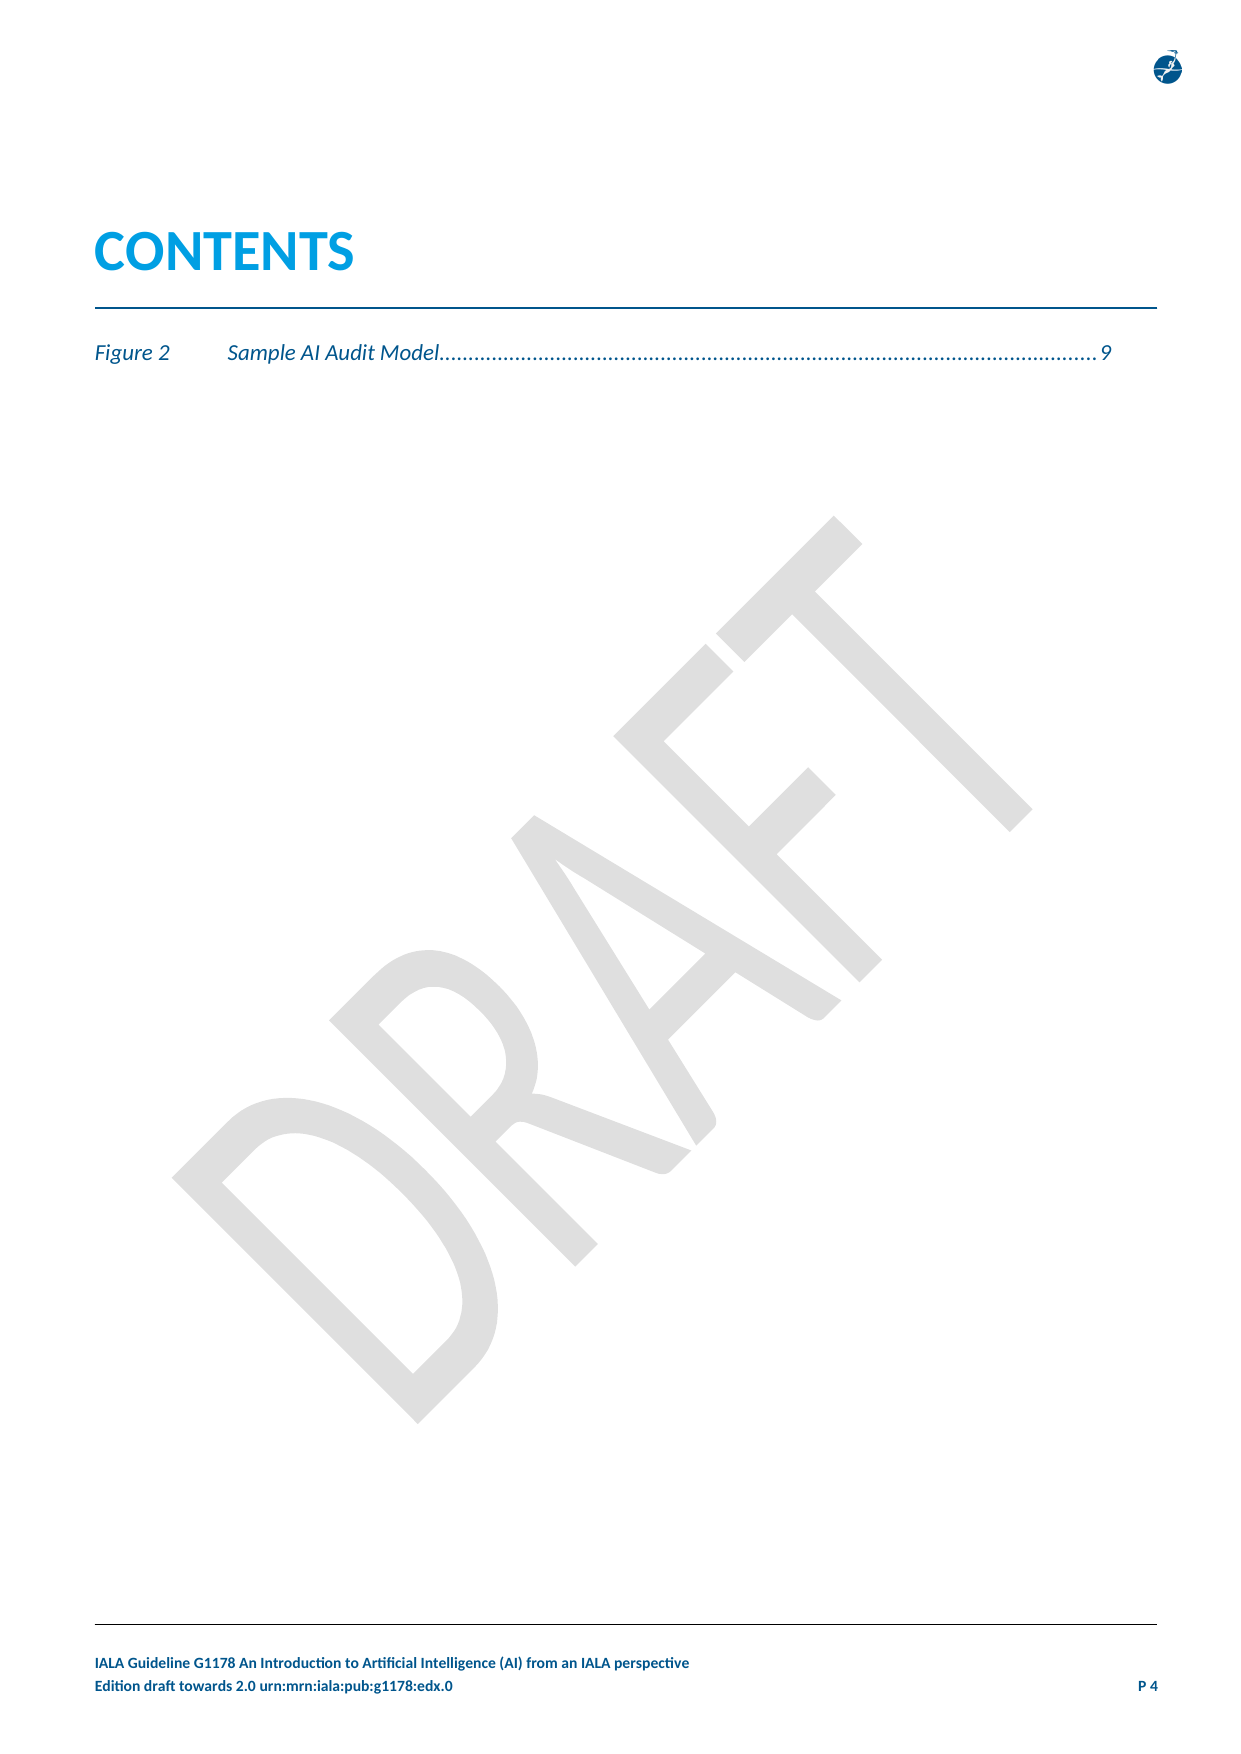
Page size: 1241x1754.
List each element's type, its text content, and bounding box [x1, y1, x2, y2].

picture [1122, 0, 1241, 119]
text Figure 2 Sample AI Audit Model 9 [94, 338, 1113, 367]
